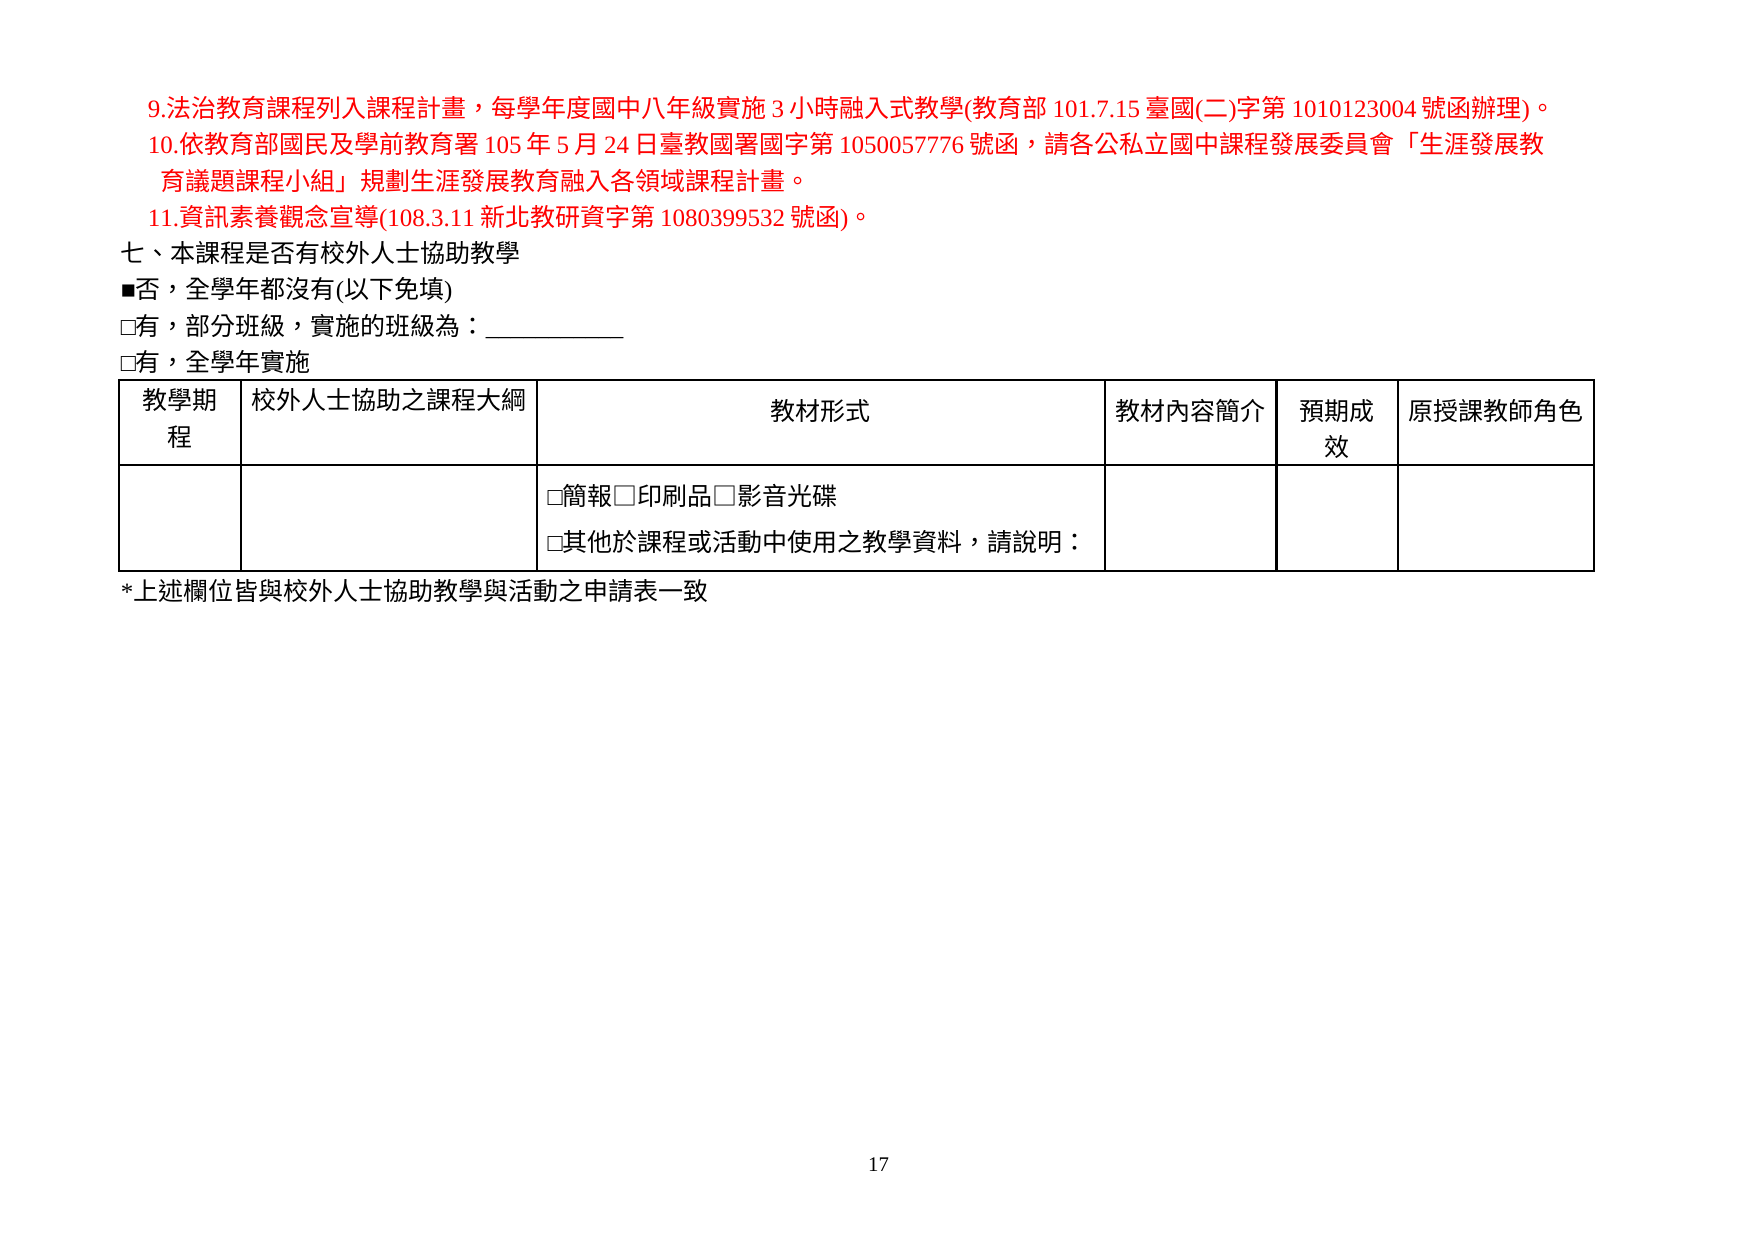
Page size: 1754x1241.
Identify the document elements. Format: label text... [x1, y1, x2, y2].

table_header 教學期程 [120, 381, 240, 464]
table_header 教材內容簡介 [1106, 381, 1275, 464]
table_cell □簡報□印刷品□影音光碟 □其他於課程或活動中使用之教學資料，請說明： [538, 466, 1104, 569]
text 10.依教育部國民及學前教育署105年5月24日臺教國署國字第1050057776號函，請各公私立國中課程發展委員會「生涯發展教 [148, 125, 1636, 161]
table_cell [1278, 466, 1397, 569]
table_cell [242, 466, 536, 569]
table_cell [1106, 466, 1275, 569]
table_header 原授課教師角色 [1399, 381, 1593, 464]
text 11.資訊素養觀念宣導(108.3.11新北教研資字第1080399532號函)。 [118, 197, 1636, 234]
table_cell [120, 466, 240, 569]
text □有，部分班級，實施的班級為：___________ [118, 306, 1636, 342]
table_header 校外人士協助之課程大綱 [242, 381, 536, 464]
table_header 教材形式 [538, 381, 1104, 464]
table_header 預期成效 [1278, 381, 1397, 464]
text □有，全學年實施 [118, 342, 1636, 379]
text *上述欄位皆與校外人士協助教學與活動之申請表一致 [118, 572, 1636, 608]
text 育議題課程小組」規劃生涯發展教育融入各領域課程計畫。 [148, 161, 1636, 197]
text ■否，全學年都沒有(以下免填) [118, 270, 1636, 306]
text 9.法治教育課程列入課程計畫，每學年度國中八年級實施3小時融入式教學(教育部101.7.15臺國(二)字第1010123004號函辦理)。 [148, 89, 1636, 125]
text 七、本課程是否有校外人士協助教學 [118, 234, 1636, 270]
table_cell [1399, 466, 1593, 569]
